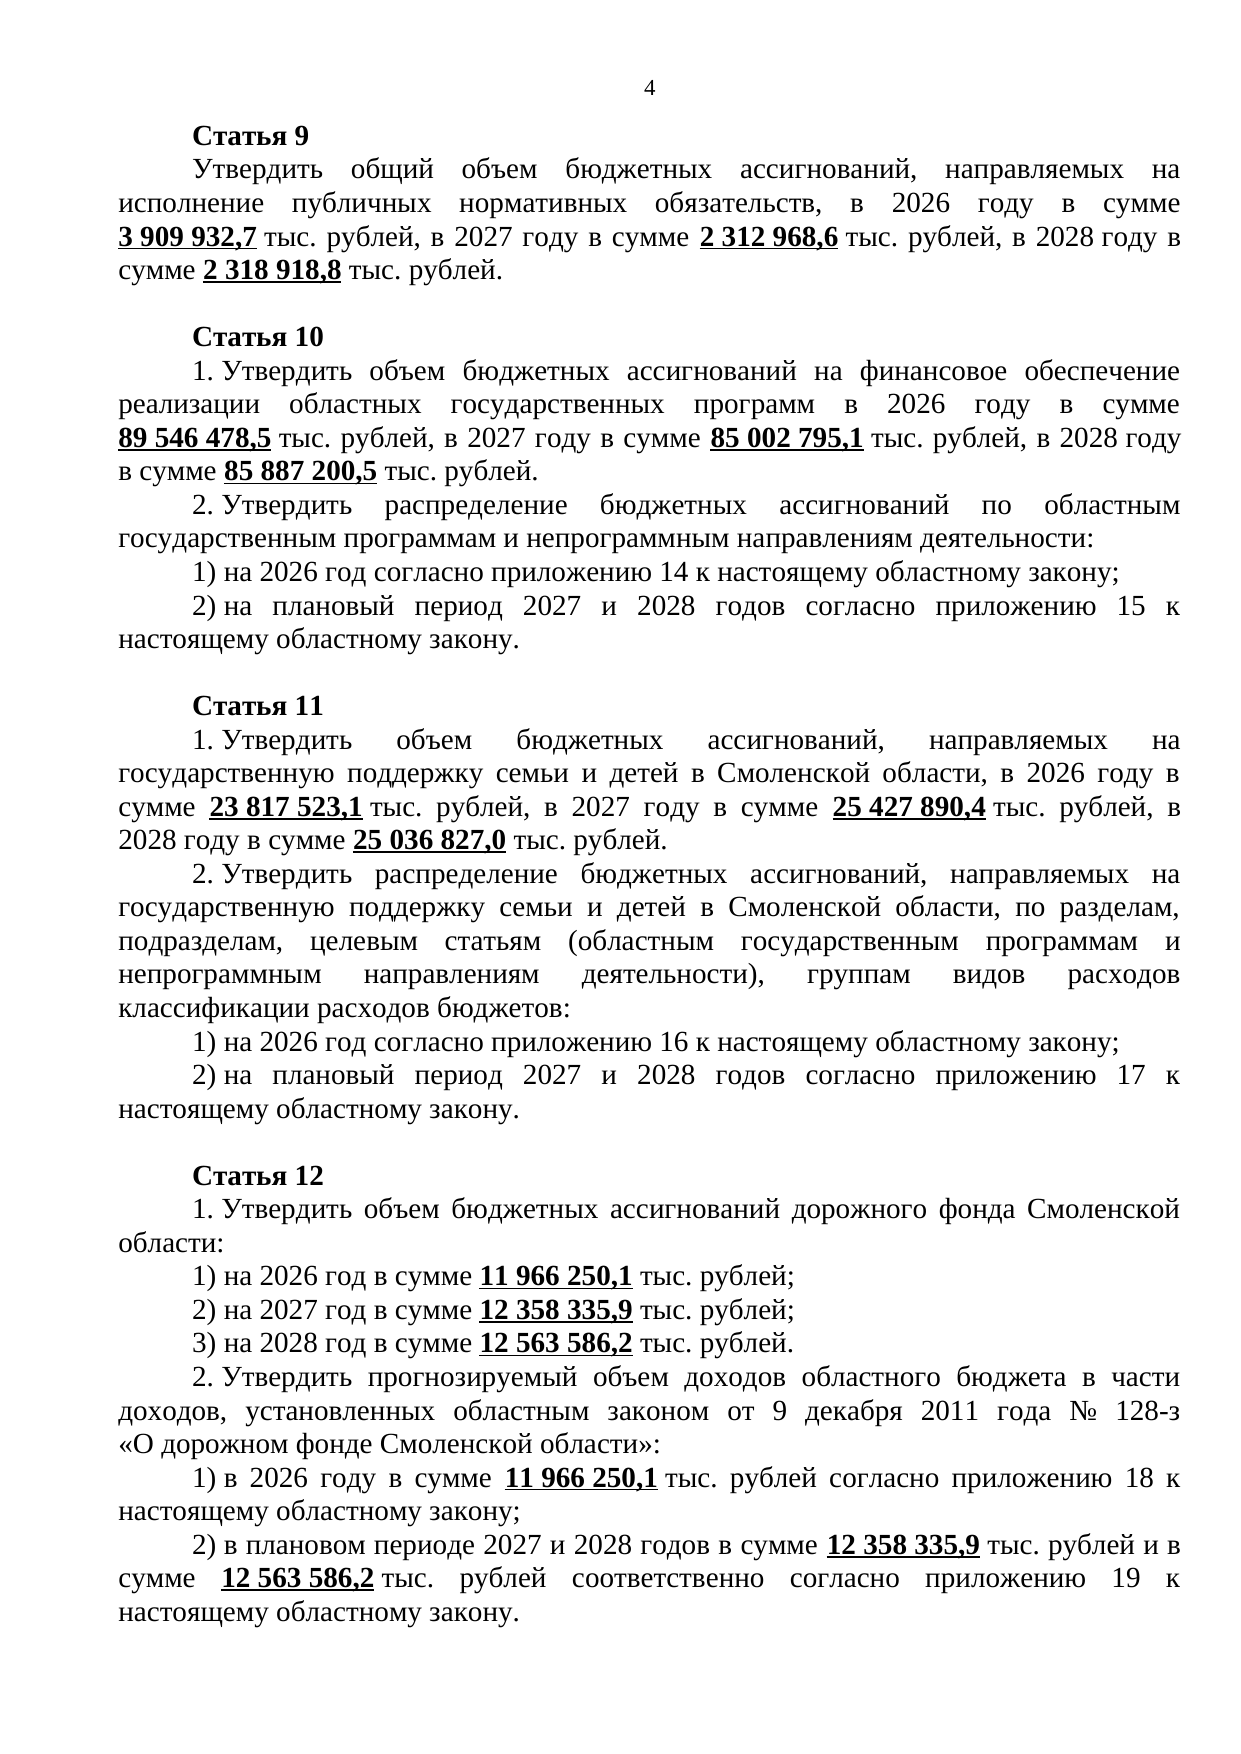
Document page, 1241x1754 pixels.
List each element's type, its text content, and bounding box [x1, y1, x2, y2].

text Статья 10 [118, 319, 1181, 353]
text 1) на 2026 год согласно приложению 16 к настоящему областному закону; [118, 1024, 1181, 1057]
text 2) на плановый период 2027 и 2028 годов согласно приложению 17 к настоящему областному закону. [118, 1057, 1181, 1124]
text 2. Утвердить прогнозируемый объем доходов областного бюджета в части доходов, установленных областным законом от 9 декабря 2011 года № 128-з «О дорожном фонде Смоленской области»: [118, 1359, 1181, 1460]
text 1. Утвердить объем бюджетных ассигнований дорожного фонда Смоленской области: [118, 1191, 1181, 1258]
text 2. Утвердить распределение бюджетных ассигнований, направляемых на государственную поддержку семьи и детей в Смоленской области, по разделам, подразделам, целевым статьям (областным государственным программам и непрограммным направлениям деятельности), группам видов расходов классификации расходов бюджетов: [118, 856, 1181, 1024]
text 1) в 2026 году в сумме 11 966 250,1 тыс. рублей согласно приложению 18 к настоящему областному закону; [118, 1460, 1181, 1527]
text 2) на плановый период 2027 и 2028 годов согласно приложению 15 к настоящему областному закону. [118, 588, 1181, 655]
text 1) на 2026 год согласно приложению 14 к настоящему областному закону; [118, 554, 1181, 588]
text 1. Утвердить объем бюджетных ассигнований на финансовое обеспечение реализации областных государственных программ в 2026 году в сумме 89 546 478,5 тыс. рублей, в 2027 году в сумме 85 002 795,1 тыс. рублей, в 2028 году в сумме 85 887 200,5 тыс. рублей. [118, 353, 1181, 487]
text 1) на 2026 год в сумме 11 966 250,1 тыс. рублей; [118, 1258, 1181, 1292]
text 2. Утвердить распределение бюджетных ассигнований по областным государственным программам и непрограммным направлениям деятельности: [118, 487, 1181, 554]
text Статья 9 [118, 118, 1181, 152]
text 1. Утвердить объем бюджетных ассигнований, направляемых на государственную поддержку семьи и детей в Смоленской области, в 2026 году в сумме 23 817 523,1 тыс. рублей, в 2027 году в сумме 25 427 890,4 тыс. рублей, в 2028 году в сумме 25 036 827,0 тыс. рублей. [118, 722, 1181, 856]
text 2) в плановом периоде 2027 и 2028 годов в сумме 12 358 335,9 тыс. рублей и в сумме 12 563 586,2 тыс. рублей соответственно согласно приложению 19 к настоящему областному закону. [118, 1527, 1181, 1627]
text Статья 11 [118, 688, 1181, 722]
text 3) на 2028 год в сумме 12 563 586,2 тыс. рублей. [118, 1326, 1181, 1359]
text 2) на 2027 год в сумме 12 358 335,9 тыс. рублей; [118, 1292, 1181, 1326]
text Утвердить общий объем бюджетных ассигнований, направляемых на исполнение публичных нормативных обязательств, в 2026 году в сумме 3 909 932,7 тыс. рублей, в 2027 году в сумме 2 312 968,6 тыс. рублей, в 2028 году в сумме 2 318 918,8 тыс. рублей. [118, 152, 1181, 286]
text Статья 12 [118, 1158, 1181, 1191]
